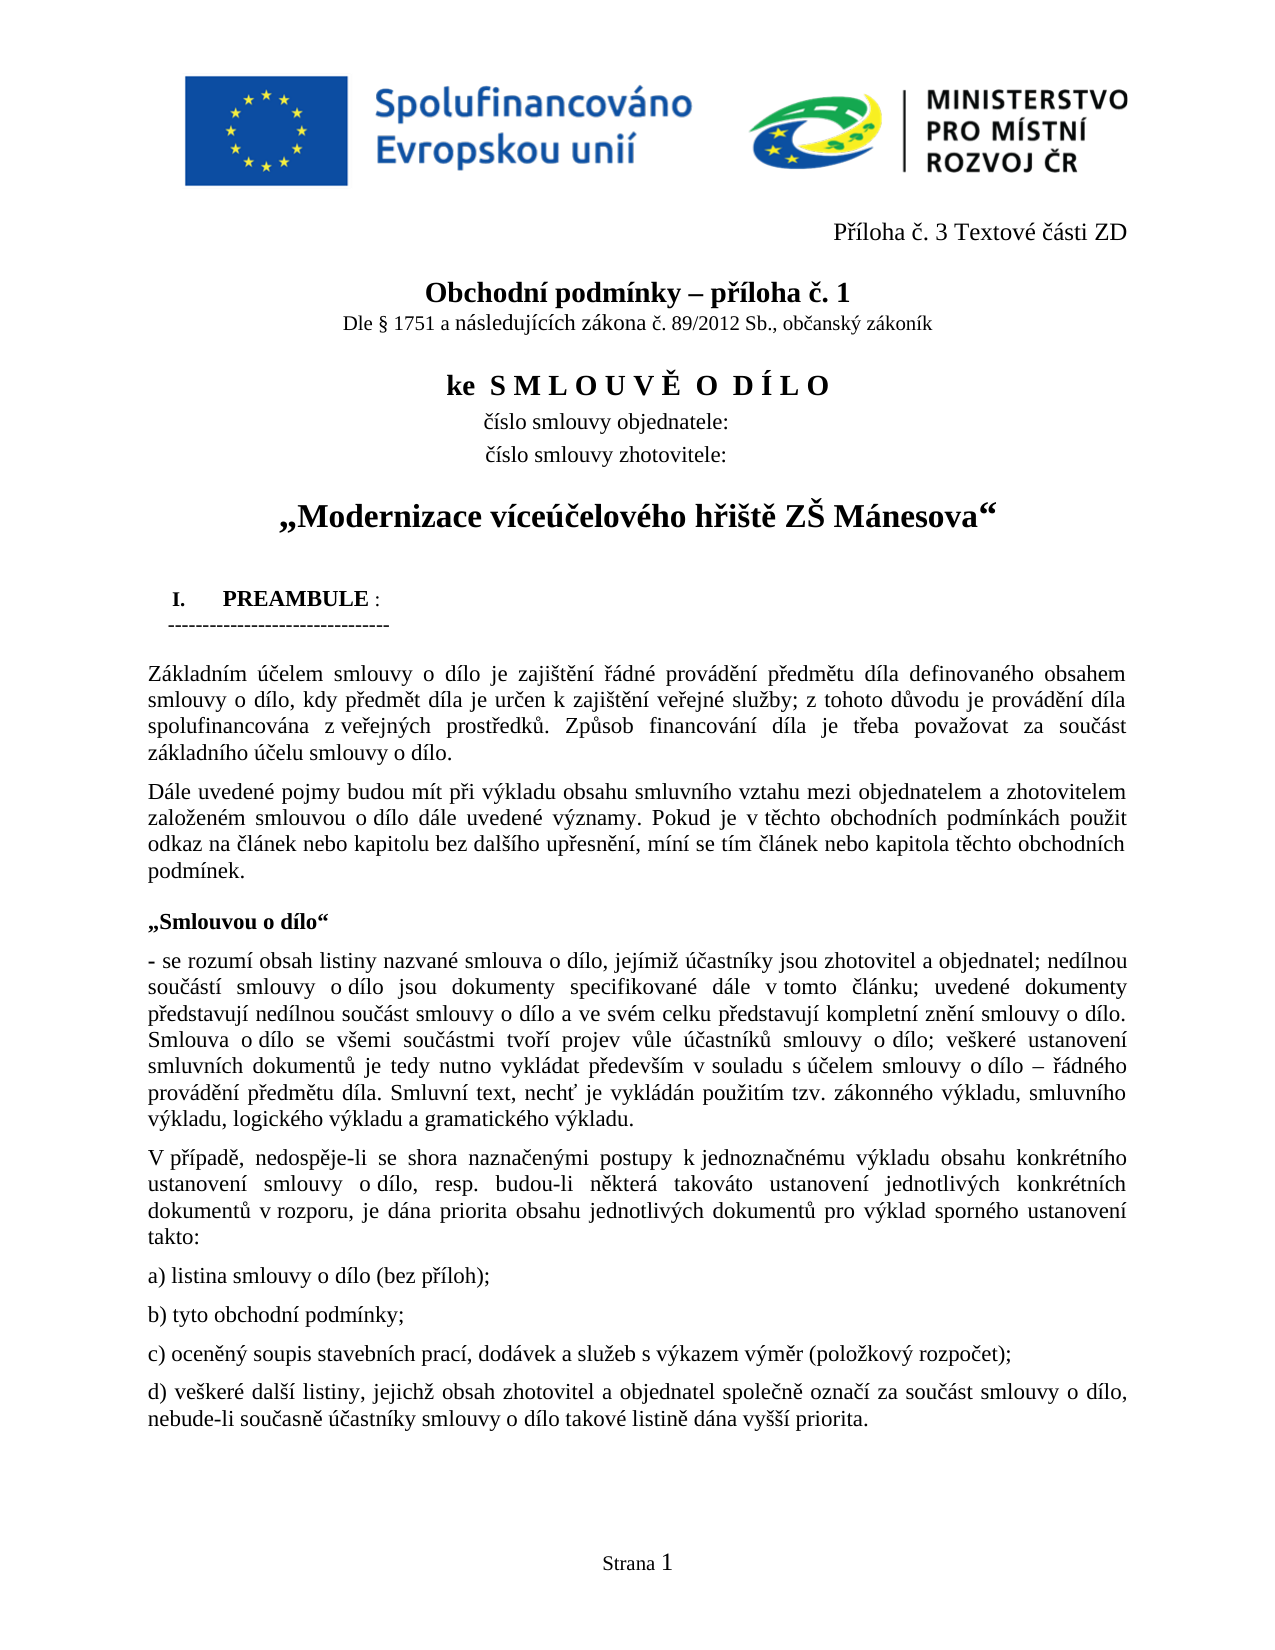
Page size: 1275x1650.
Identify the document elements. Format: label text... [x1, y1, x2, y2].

list a) listina smlouvy o dílo (bez příloh); [148, 1262, 1127, 1288]
text číslo smlouvy objednatele: [148, 408, 1127, 434]
text Základním účelem smlouvy o dílo je zajištění řádné provádění předmětu díla definovaného obsahem smlouvy o dílo, kdy předmět díla je určen k zajištění veřejné služby; z tohoto důvodu je provádění díla spolufinancována z veřejných prostředků. Způsob financování díla je třeba považovat za součást základního účelu smlouvy o dílo. [148, 660, 1127, 765]
list c) oceněný soupis stavebních prací, dodávek a služeb s výkazem výměr (položkový rozpočet); [148, 1339, 1127, 1366]
list - se rozumí obsah listiny nazvané smlouva o dílo, jejímiž účastníky jsou zhotovitel a objednatel; nedílnou součástí smlouvy o dílo jsou dokumenty specifikované dále v tomto článku; uvedené dokumenty představují nedílnou součást smlouvy o dílo a ve svém celku představují kompletní znění smlouvy o dílo. Smlouva o dílo se všemi součástmi tvoří projev vůle účastníků smlouvy o dílo; veškeré ustanovení smluvních dokumentů je tedy nutno vykládat především v souladu s účelem smlouvy o dílo – řádného provádění předmětu díla. Smluvní text, nechť je vykládán použitím tzv. zákonného výkladu, smluvního výkladu, logického výkladu a gramatického výkladu. [148, 947, 1127, 1131]
text Dle § 1751 a následujících zákona č. 89/2012 Sb., občanský zákoník [148, 308, 1127, 335]
text ke S M L O U V Ě O D Í L O [148, 368, 1127, 402]
list „Smlouvou o dílo“ [148, 908, 1127, 934]
text „Modernizace víceúčelového hřiště ZŠ Mánesova“ [148, 492, 1127, 535]
text Obchodní podmínky – příloha č. 1 [148, 275, 1127, 308]
list d) veškeré další listiny, jejichž obsah zhotovitel a objednatel společně označí za součást smlouvy o dílo, nebude-li současně účastníky smlouvy o dílo takové listině dána vyšší priorita. [148, 1378, 1127, 1431]
text číslo smlouvy zhotovitele: [148, 441, 1127, 467]
list V případě, nedospěje-li se shora naznačenými postupy k jednoznačnému výkladu obsahu konkrétního ustanovení smlouvy o dílo, resp. budou-li některá takováto ustanovení jednotlivých konkrétních dokumentů v rozporu, je dána priorita obsahu jednotlivých dokumentů pro výklad sporného ustanovení takto: [148, 1144, 1127, 1249]
picture [182, 73, 1128, 189]
list PREAMBULE : [185, 585, 1127, 612]
text -------------------------------- [162, 612, 1127, 636]
list Dále uvedené pojmy budou mít při výkladu obsahu smluvního vztahu mezi objednatelem a zhotovitelem založeném smlouvou o dílo dále uvedené významy. Pokud je v těchto obchodních podmínkách použit odkaz na článek nebo kapitolu bez dalšího upřesnění, míní se tím článek nebo kapitola těchto obchodních podmínek. [148, 778, 1127, 883]
list b) tyto obchodní podmínky; [148, 1301, 1127, 1327]
